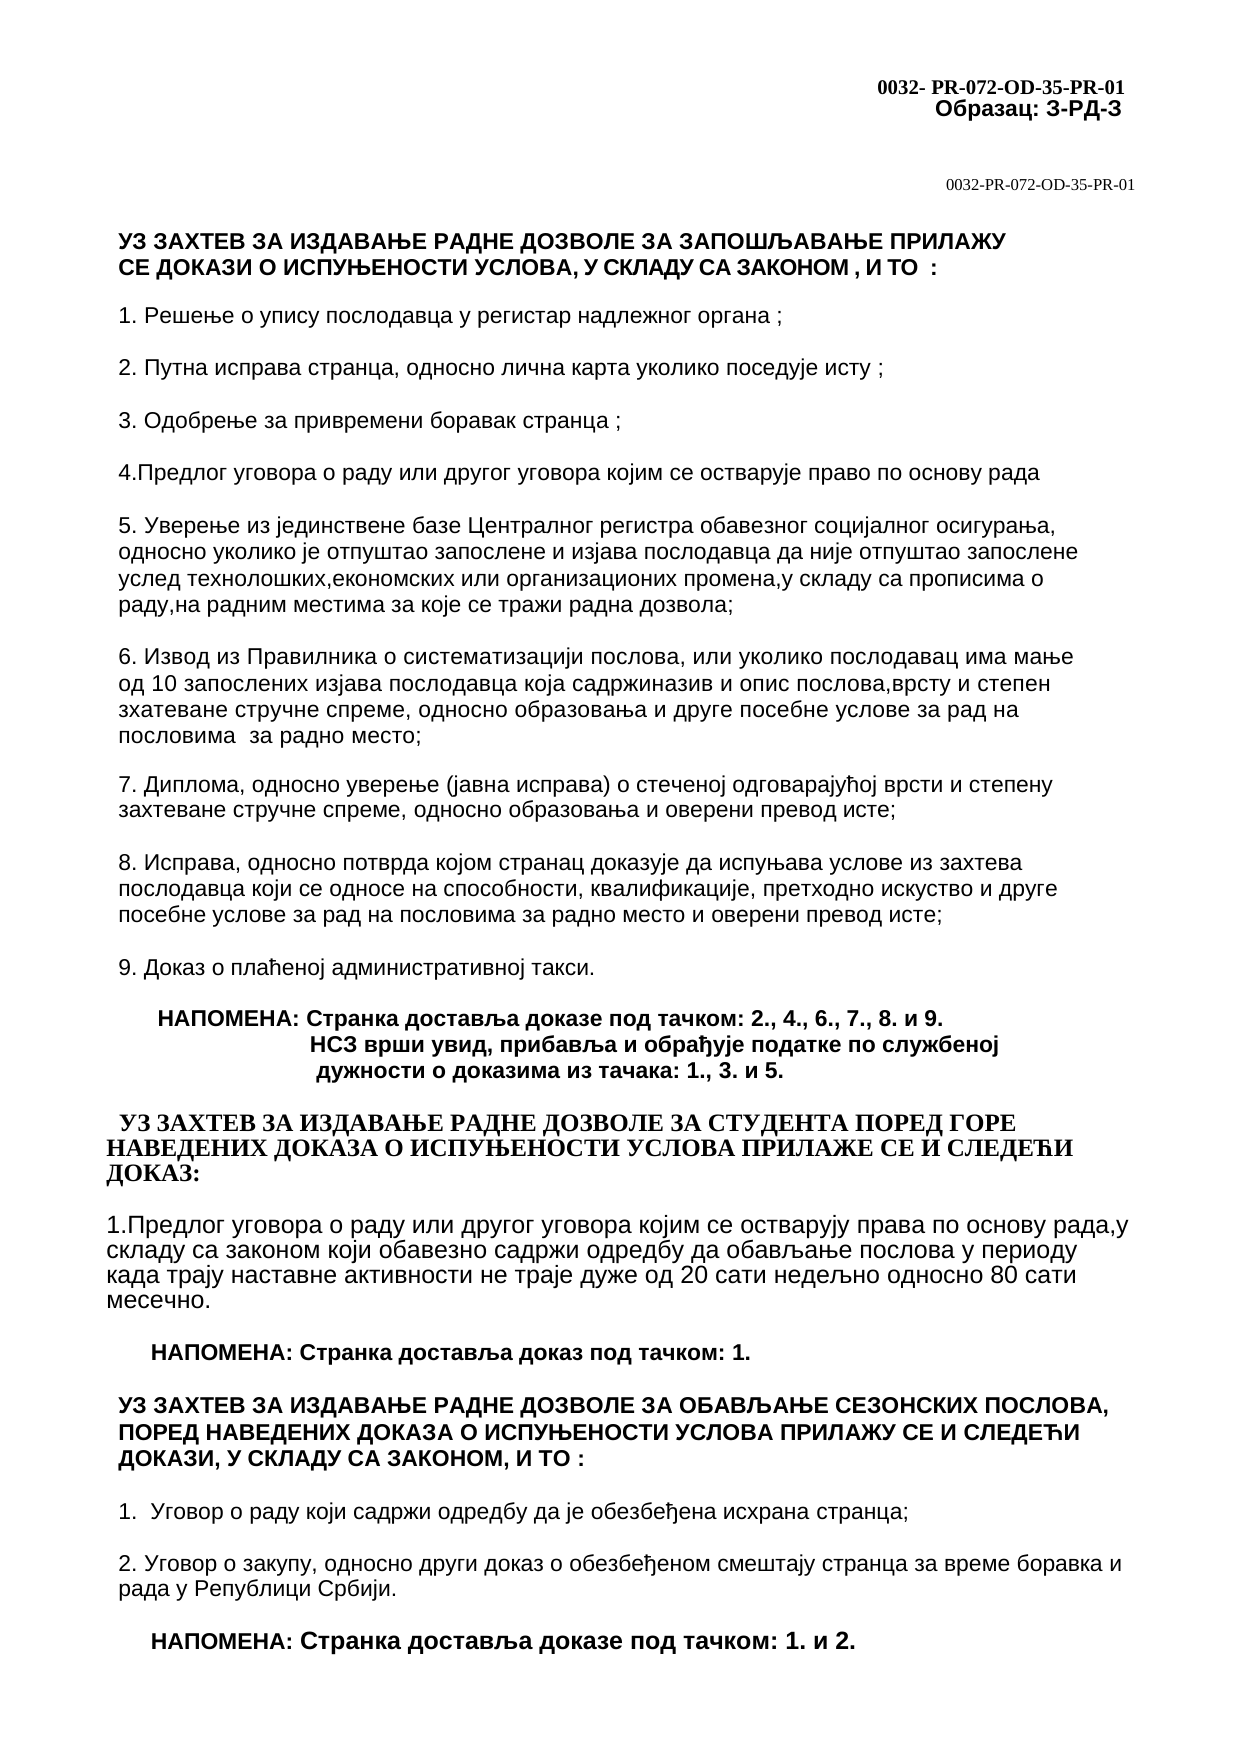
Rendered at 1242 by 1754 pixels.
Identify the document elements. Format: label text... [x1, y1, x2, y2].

text 6. Извод из Правилника о систематизацији послова, или уколико послодавац има мање од 10 запослених изјава послодавца која садржиназив и опис послова,врсту и степен зхатеване стручне спреме, односно образовања и друге посебне услове за рад на пословима за радно место; [118, 643, 1081, 749]
text 8. Исправа, односно потврда којом странац доказује да испуњава услове из захтева послодавца који се односе на способности, квалификације, претходно искуство и друге посебне услове за рад на пословима за радно место и оверени превод исте; [118, 849, 1062, 928]
text дужности о доказима из тачака: 1., 3. и 5. [106, 1057, 1135, 1084]
text 9. Доказ о плаћеној административној такси. [118, 954, 1135, 981]
text НАПОМЕНА: Странка доставља доказе под тачком: 1. и 2. [106, 1626, 1135, 1655]
text 4.Предлог уговора о раду или другог уговора којим се остварује право по основу рада [118, 459, 1135, 486]
text НАПОМЕНА: Странка доставља доказе под тачком: 2., 4., 6., 7., 8. и 9. [106, 1004, 1135, 1031]
text НСЗ врши увид, прибавља и обрађује податке по службеној [106, 1031, 1135, 1057]
text УЗ ЗАХТЕВ ЗА ИЗДАВАЊЕ РАДНЕ ДОЗВОЛЕ ЗА СТУДЕНТА ПОРЕД ГОРЕ НАВЕДЕНИХ ДОКАЗА О ИСПУЊЕНОСТИ УСЛОВА ПРИЛАЖЕ СЕ И СЛЕДЕЋИ ДОКАЗ: [106, 1111, 1135, 1186]
text УЗ ЗАХТЕВ ЗА ИЗДАВАЊЕ РАДНЕ ДОЗВОЛЕ ЗА ЗАПОШЉАВАЊЕ ПРИЛАЖУ СЕ ДОКАЗИ О ИСПУЊЕНОСТИ УСЛОВА, У СКЛАДУ СА ЗАКОНОМ , И ТО : [118, 228, 1044, 281]
text 1. Решење о упису послодавца у регистар надлежног органа ; [118, 302, 1037, 328]
text НАПОМЕНА: Странка доставља доказ под тачком: 1. [106, 1339, 1135, 1366]
text УЗ ЗАХТЕВ ЗА ИЗДАВАЊЕ РАДНЕ ДОЗВОЛЕ ЗА ОБАВЉАЊЕ СЕЗОНСКИХ ПОСЛОВА, ПОРЕД НАВЕДЕНИХ ДОКАЗА О ИСПУЊЕНОСТИ УСЛОВА ПРИЛАЖУ СЕ И СЛЕДЕЋИ ДОКАЗИ, У СКЛАДУ СА ЗАКОНОМ, И ТО : [118, 1392, 1109, 1471]
text 0032-PR-072-OD-35-PR-01 [106, 177, 1135, 194]
text 5. Уверење из јединствене базе Централног регистра обавезног социјалног осигурања, односно уколико је отпуштао запослене и изјава послодавца да није отпуштао запослене услед технолошких,економских или организационих промена,у складу са прописима о раду,на радним местима за које се тражи радна дозвола; [118, 512, 1117, 617]
text 2. Путна исправа странца, односно лична карта уколико поседује исту ; [118, 354, 1121, 380]
text 2. Уговор о закупу, односно други доказ о обезбеђеном смештају странца за време боравка и рада у Републици Србији. [118, 1551, 1127, 1601]
text 1. Уговор о раду који садржи одредбу да је обезбеђена исхрана странца; [118, 1498, 1135, 1524]
text 3. Одобрење за привремени боравак странца ; [118, 407, 1135, 433]
text 7. Диплома, односно уверење (јавна исправа) о стеченој одговарајућој врсти и степену захтеване стручне спреме, односно образовања и оверени превод исте; [118, 773, 1058, 823]
text 1.Предлог уговора о раду или другог уговора којим се остварују права по основу рада,у складу са законом који обавезно садржи одредбу да обављање послова у периоду када трају наставне активности не траје дуже од 20 сати недељно односно 80 сати месечно. [106, 1213, 1135, 1313]
